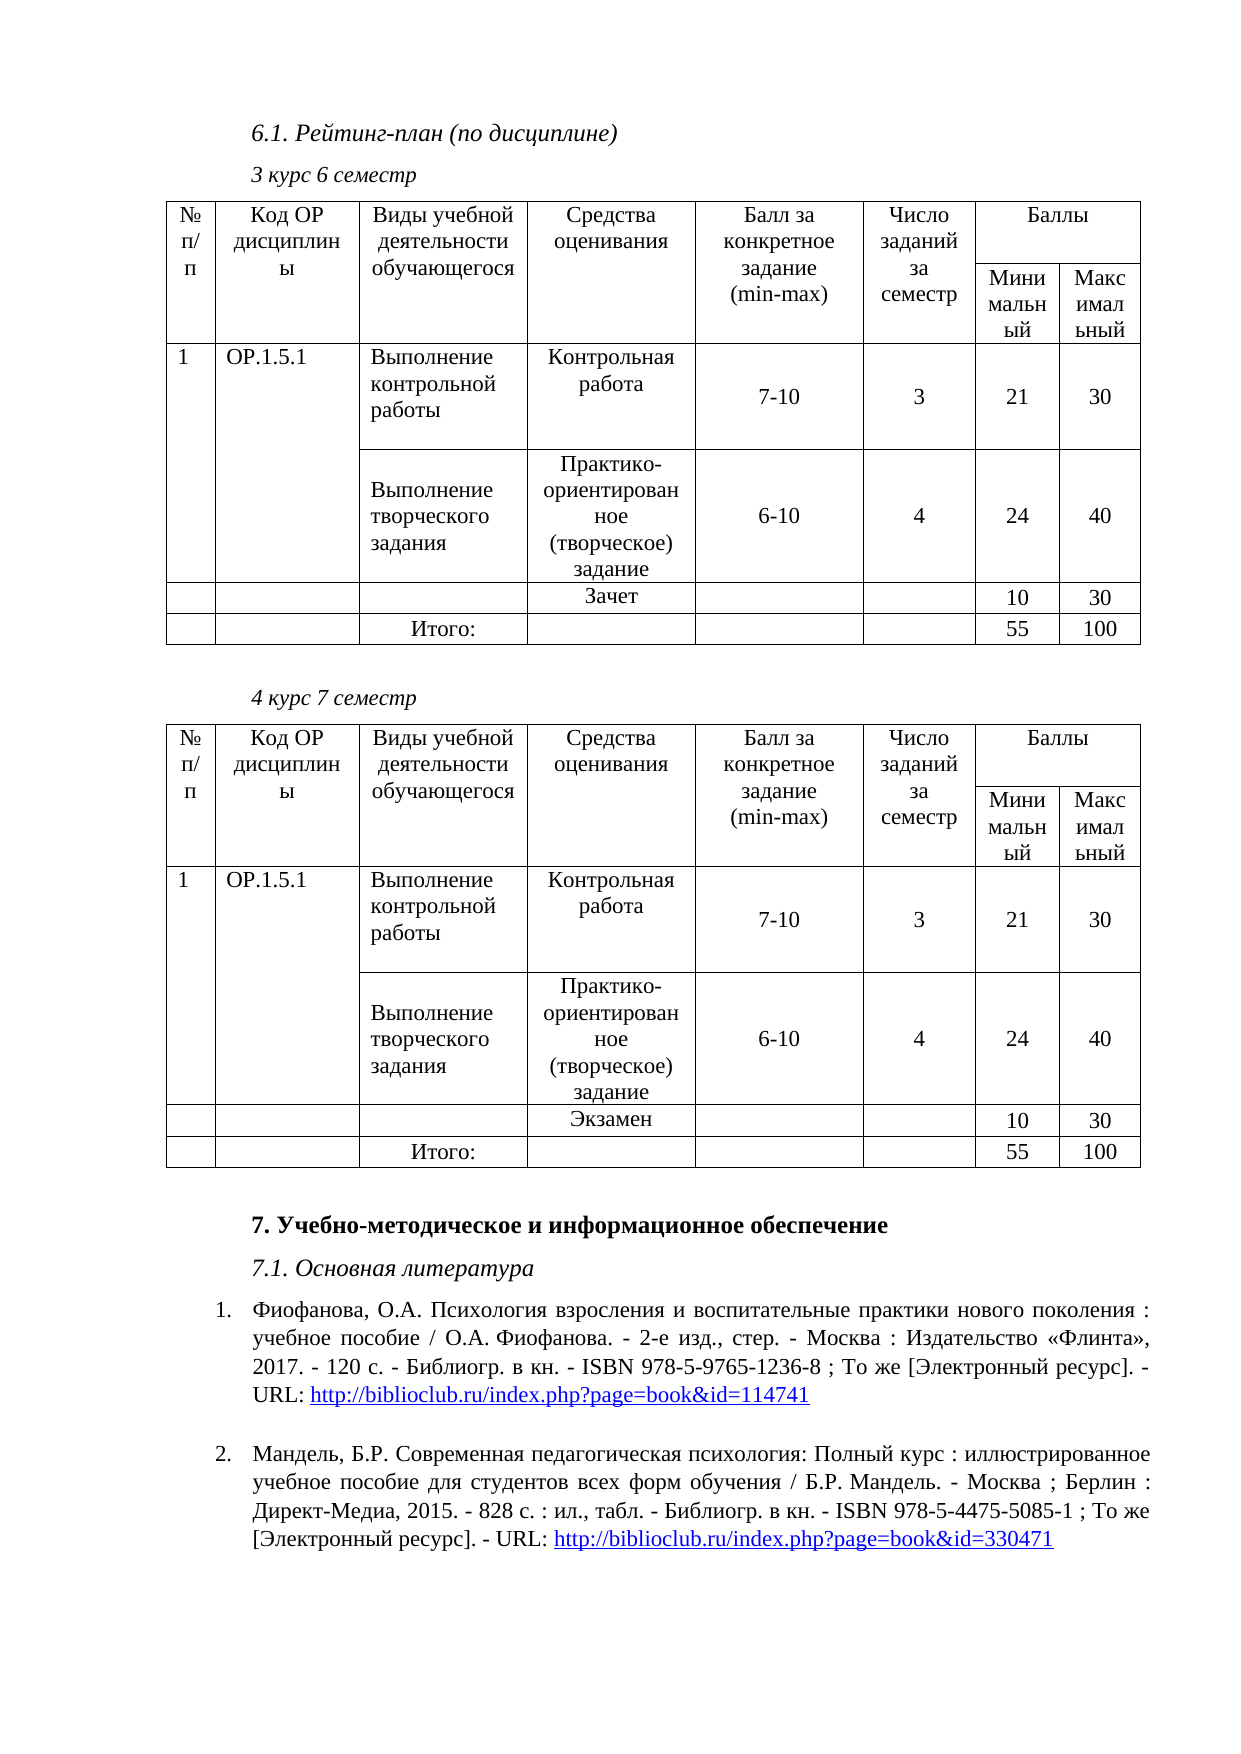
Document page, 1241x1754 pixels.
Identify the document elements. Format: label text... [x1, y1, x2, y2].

table_cell [360, 1105, 527, 1136]
table_cell Выполнение творческого задания [360, 973, 527, 1104]
table_header Код ОР дисциплины [216, 725, 359, 866]
table_cell 10 [976, 1105, 1059, 1136]
table_cell 7-10 [696, 344, 863, 449]
table_cell Минимальный [976, 264, 1059, 343]
table_cell ОР.1.5.1 [216, 867, 359, 1104]
table_cell [864, 583, 975, 613]
table_cell 40 [1060, 450, 1140, 582]
table_cell [528, 614, 695, 644]
table_cell [167, 614, 215, 644]
table_cell Практико-ориентированное (творческое) задание [528, 450, 695, 582]
table_cell [864, 1105, 975, 1136]
table_cell Экзамен [528, 1105, 695, 1136]
table_header № п/п [167, 202, 215, 343]
table_header № п/п [167, 725, 215, 866]
table_cell 30 [1060, 583, 1140, 613]
table_header Балл за конкретное задание (min-max) [696, 202, 863, 343]
table_cell 3 [864, 867, 975, 972]
list Мандель, Б.Р. Современная педагогическая психология: Полный курс : иллюстрированное учебное пособие для студентов всех форм обучения / Б.Р. Мандель. - Москва ; Берлин : Директ-Медиа, 2015. - 828 с. : ил., табл. - Библиогр. в кн. - ISBN 978-5-4475-5085-1 ; То же [Электронный ресурс]. - URL: http://biblioclub.ru/index.php?page=book&id=330471 [215, 1440, 1152, 1552]
table_cell [167, 1137, 215, 1167]
table_cell 21 [976, 867, 1059, 972]
table_cell [696, 614, 863, 644]
table_header Число заданий за семестр [864, 725, 975, 866]
text 3 курс 6 семестр [177, 161, 1152, 188]
table_cell 30 [1060, 344, 1140, 449]
table_cell [360, 583, 527, 613]
table_cell [216, 614, 359, 644]
table_cell 55 [976, 614, 1059, 644]
table_cell [167, 1105, 215, 1136]
text 6.1. Рейтинг-план (по дисциплине) [177, 118, 1152, 147]
text 7. Учебно-методическое и информационное обеспечение [177, 1210, 1152, 1238]
table_cell [167, 583, 215, 613]
table_cell Зачет [528, 583, 695, 613]
table_cell Максимальный [1060, 264, 1140, 343]
table_cell 100 [1060, 1137, 1140, 1167]
table_cell ОР.1.5.1 [216, 344, 359, 582]
table_cell 6-10 [696, 973, 863, 1104]
table_cell 4 [864, 450, 975, 582]
table_cell [216, 1105, 359, 1136]
table_cell [528, 1137, 695, 1167]
table_cell 21 [976, 344, 1059, 449]
table_cell 24 [976, 973, 1059, 1104]
table_cell 4 [864, 973, 975, 1104]
table_cell 100 [1060, 614, 1140, 644]
table_header Средства оценивания [528, 725, 695, 866]
table_header Виды учебной деятельности обучающегося [360, 725, 527, 866]
table_cell [864, 614, 975, 644]
table_cell Выполнение творческого задания [360, 450, 527, 582]
table_header Код ОР дисциплины [216, 202, 359, 343]
table_header Виды учебной деятельности обучающегося [360, 202, 527, 343]
table_cell 30 [1060, 867, 1140, 972]
table_header Баллы [976, 725, 1140, 786]
table_cell [696, 1105, 863, 1136]
table_cell 3 [864, 344, 975, 449]
table_cell Итого: [360, 614, 527, 644]
table_cell [864, 1137, 975, 1167]
table_cell 1 [167, 867, 215, 1104]
text 4 курс 7 семестр [177, 684, 1152, 710]
table_header Баллы [976, 202, 1140, 263]
table_cell [216, 583, 359, 613]
table_cell Выполнение контрольной работы [360, 867, 527, 972]
table_cell Максимальный [1060, 787, 1140, 866]
table_cell Итого: [360, 1137, 527, 1167]
table_cell 24 [976, 450, 1059, 582]
list Фиофанова, О.А. Психология взросления и воспитательные практики нового поколения : учебное пособие / О.А. Фиофанова. - 2-е изд., стер. - Москва : Издательство «Флинта», 2017. - 120 с. - Библиогр. в кн. - ISBN 978-5-9765-1236-8 ; То же [Электронный ресурс]. - URL: http://biblioclub.ru/index.php?page=book&id=114741 [215, 1296, 1152, 1408]
table_cell 1 [167, 344, 215, 582]
table_header Балл за конкретное задание (min-max) [696, 725, 863, 866]
table_cell [696, 583, 863, 613]
table_cell 10 [976, 583, 1059, 613]
table_cell 6-10 [696, 450, 863, 582]
table_cell 40 [1060, 973, 1140, 1104]
table_cell Практико-ориентированное (творческое) задание [528, 973, 695, 1104]
table_cell 55 [976, 1137, 1059, 1167]
text 7.1. Основная литература [177, 1253, 1152, 1282]
table_cell 7-10 [696, 867, 863, 972]
table_cell [216, 1137, 359, 1167]
table_cell Контрольная работа [528, 867, 695, 972]
table_header Число заданий за семестр [864, 202, 975, 343]
table_cell [696, 1137, 863, 1167]
table_cell 30 [1060, 1105, 1140, 1136]
table_cell Контрольная работа [528, 344, 695, 449]
table_cell Минимальный [976, 787, 1059, 866]
table_cell Выполнение контрольной работы [360, 344, 527, 449]
table_header Средства оценивания [528, 202, 695, 343]
